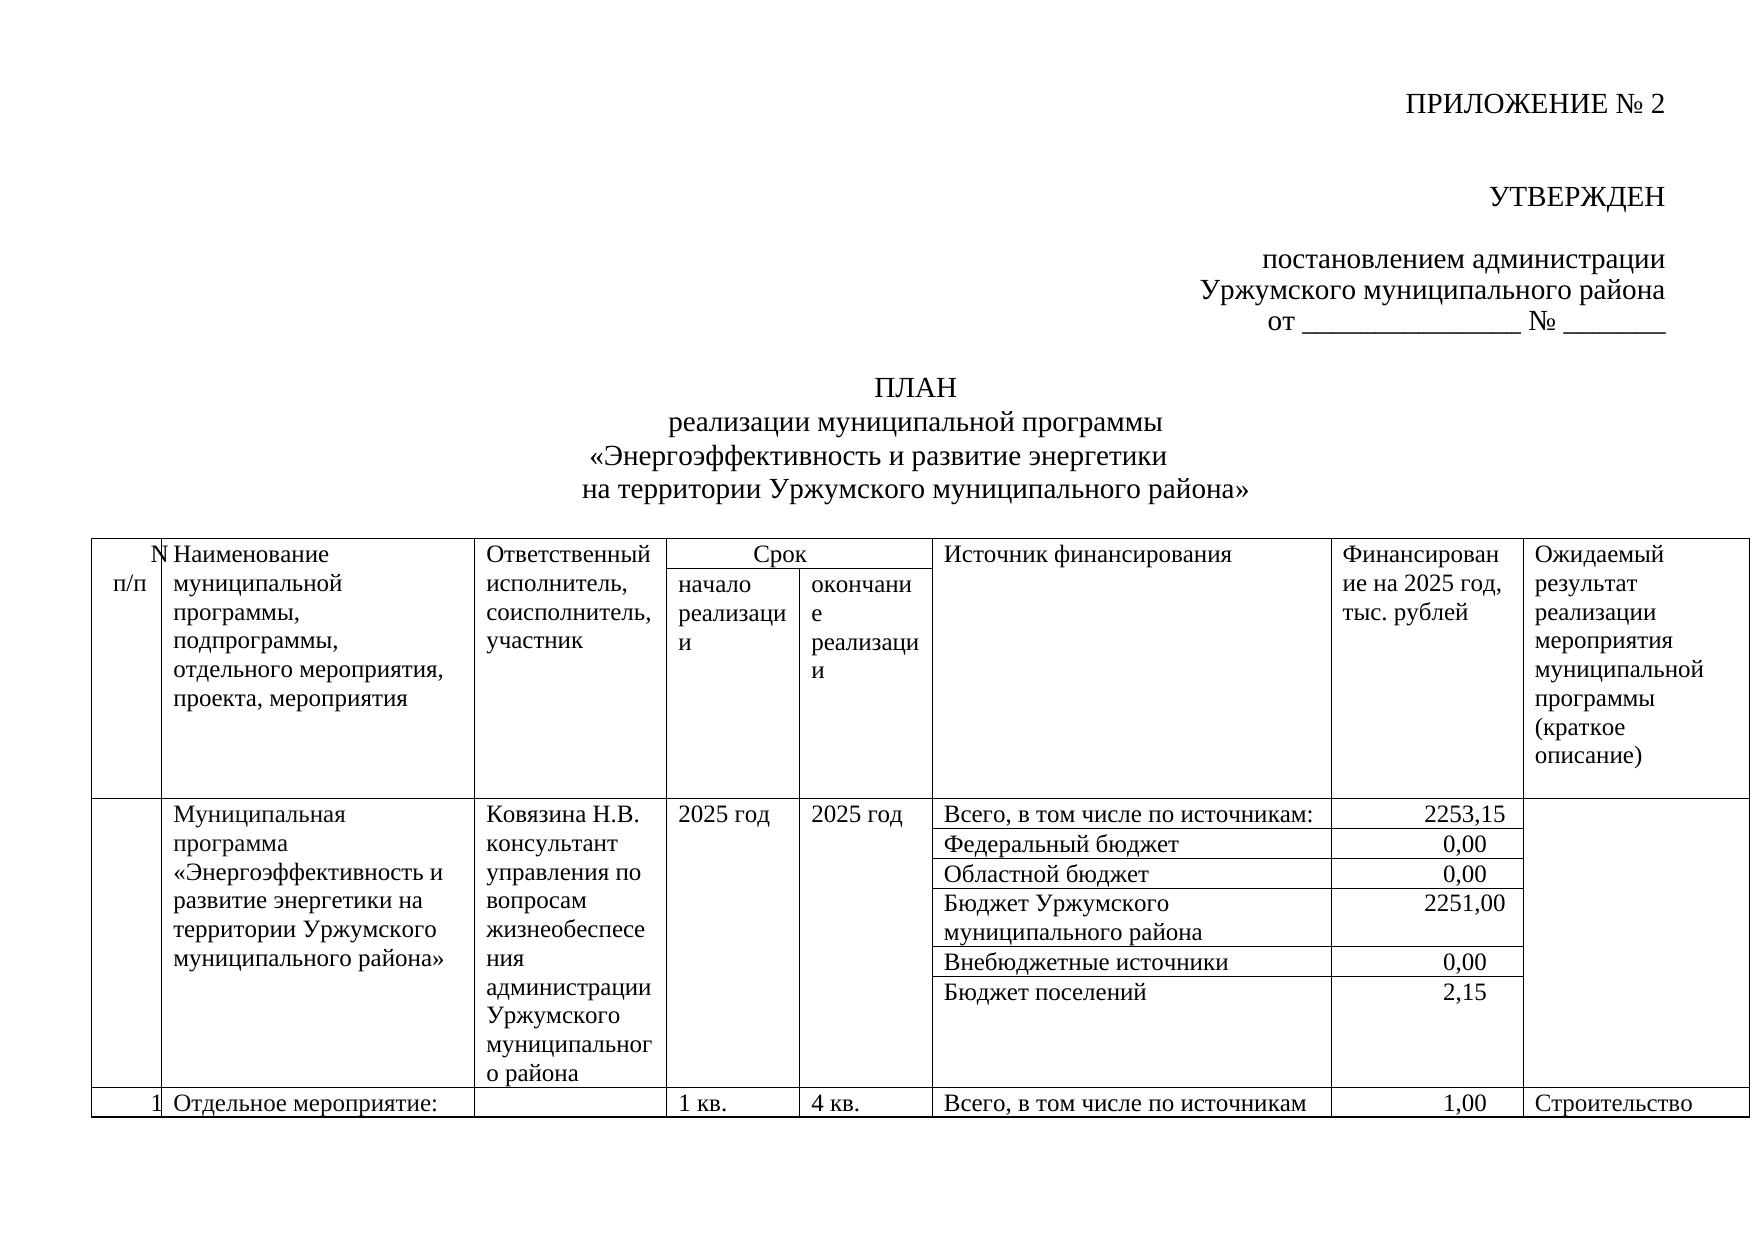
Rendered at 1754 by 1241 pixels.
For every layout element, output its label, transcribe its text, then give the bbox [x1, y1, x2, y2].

table_cell Внебюджетные источники [933, 947, 1331, 976]
table_cell 0,00 [1332, 829, 1523, 858]
table_cell Бюджет Уржумского муниципального района [933, 889, 1331, 946]
text на территории Уржумского муниципального района» [91, 471, 1665, 505]
table_cell 11.1 [92, 1088, 161, 1116]
table_header Ожидаемый результат реализации мероприятия муниципальной программы (краткое описание) [1524, 539, 1749, 798]
table_cell Бюджет поселений [933, 977, 1331, 1087]
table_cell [162, 1088, 474, 1116]
text ПЛАН [91, 371, 1665, 404]
table_cell Муниципальная программа «Энергоэффективность и развитие энергетики на территории Уржумского муниципального района» [162, 799, 474, 1087]
table_cell 2251,00 [1332, 889, 1523, 946]
table_cell [92, 799, 161, 1087]
text постановлением администрации [622, 244, 1665, 275]
table_header Ответственный исполнитель, соисполнитель, участник [475, 539, 666, 798]
table_header Срок [667, 539, 932, 568]
text от _______________ № _______ [622, 306, 1665, 337]
table_cell Ковязина Н.В. консультант управления по вопросам жизнеобеспесения администрации Уржумского муниципального района [475, 799, 666, 1087]
table_cell 2025 год [800, 799, 932, 1087]
table_cell 1 кв. [667, 1088, 799, 1116]
table_cell 2,15 [1332, 977, 1523, 1087]
table_header Финансирование на 2025 год, тыс. рублей [1332, 539, 1523, 798]
table_cell [475, 1088, 666, 1116]
table_cell 1,00 [1332, 1088, 1523, 1116]
table_cell Всего, в том числе по источникам [933, 1088, 1331, 1116]
table_cell Областной бюджет [933, 859, 1331, 887]
text УТВЕРЖДЕН [622, 182, 1665, 244]
table_header Источник финансирования [933, 539, 1331, 798]
text «Энергоэффективность и развитие энергетики [91, 438, 1665, 471]
table_cell 0,00 [1332, 947, 1523, 976]
table_header N п/п [92, 539, 161, 798]
text реализации муниципальной программы [91, 404, 1665, 438]
table_cell Федеральный бюджет [933, 829, 1331, 858]
table_cell Всего, в том числе по источникам: [933, 799, 1331, 828]
table_cell 0,00 [1332, 859, 1523, 887]
table_cell окончание реализации [800, 569, 932, 798]
table_cell 2253,15 [1332, 799, 1523, 828]
table_cell начало реализации [667, 569, 799, 798]
table_cell 4 кв. [800, 1088, 932, 1116]
table_header Наименование муниципальной программы, подпрограммы, отдельного мероприятия, проекта, мероприятия [162, 539, 474, 798]
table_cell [1524, 1088, 1749, 1116]
table_cell [1524, 799, 1749, 1087]
text ПРИЛОЖЕНИЕ № 2 [622, 89, 1665, 120]
text Уржумского муниципального района [622, 275, 1665, 306]
table_cell 2025 год [667, 799, 799, 1087]
